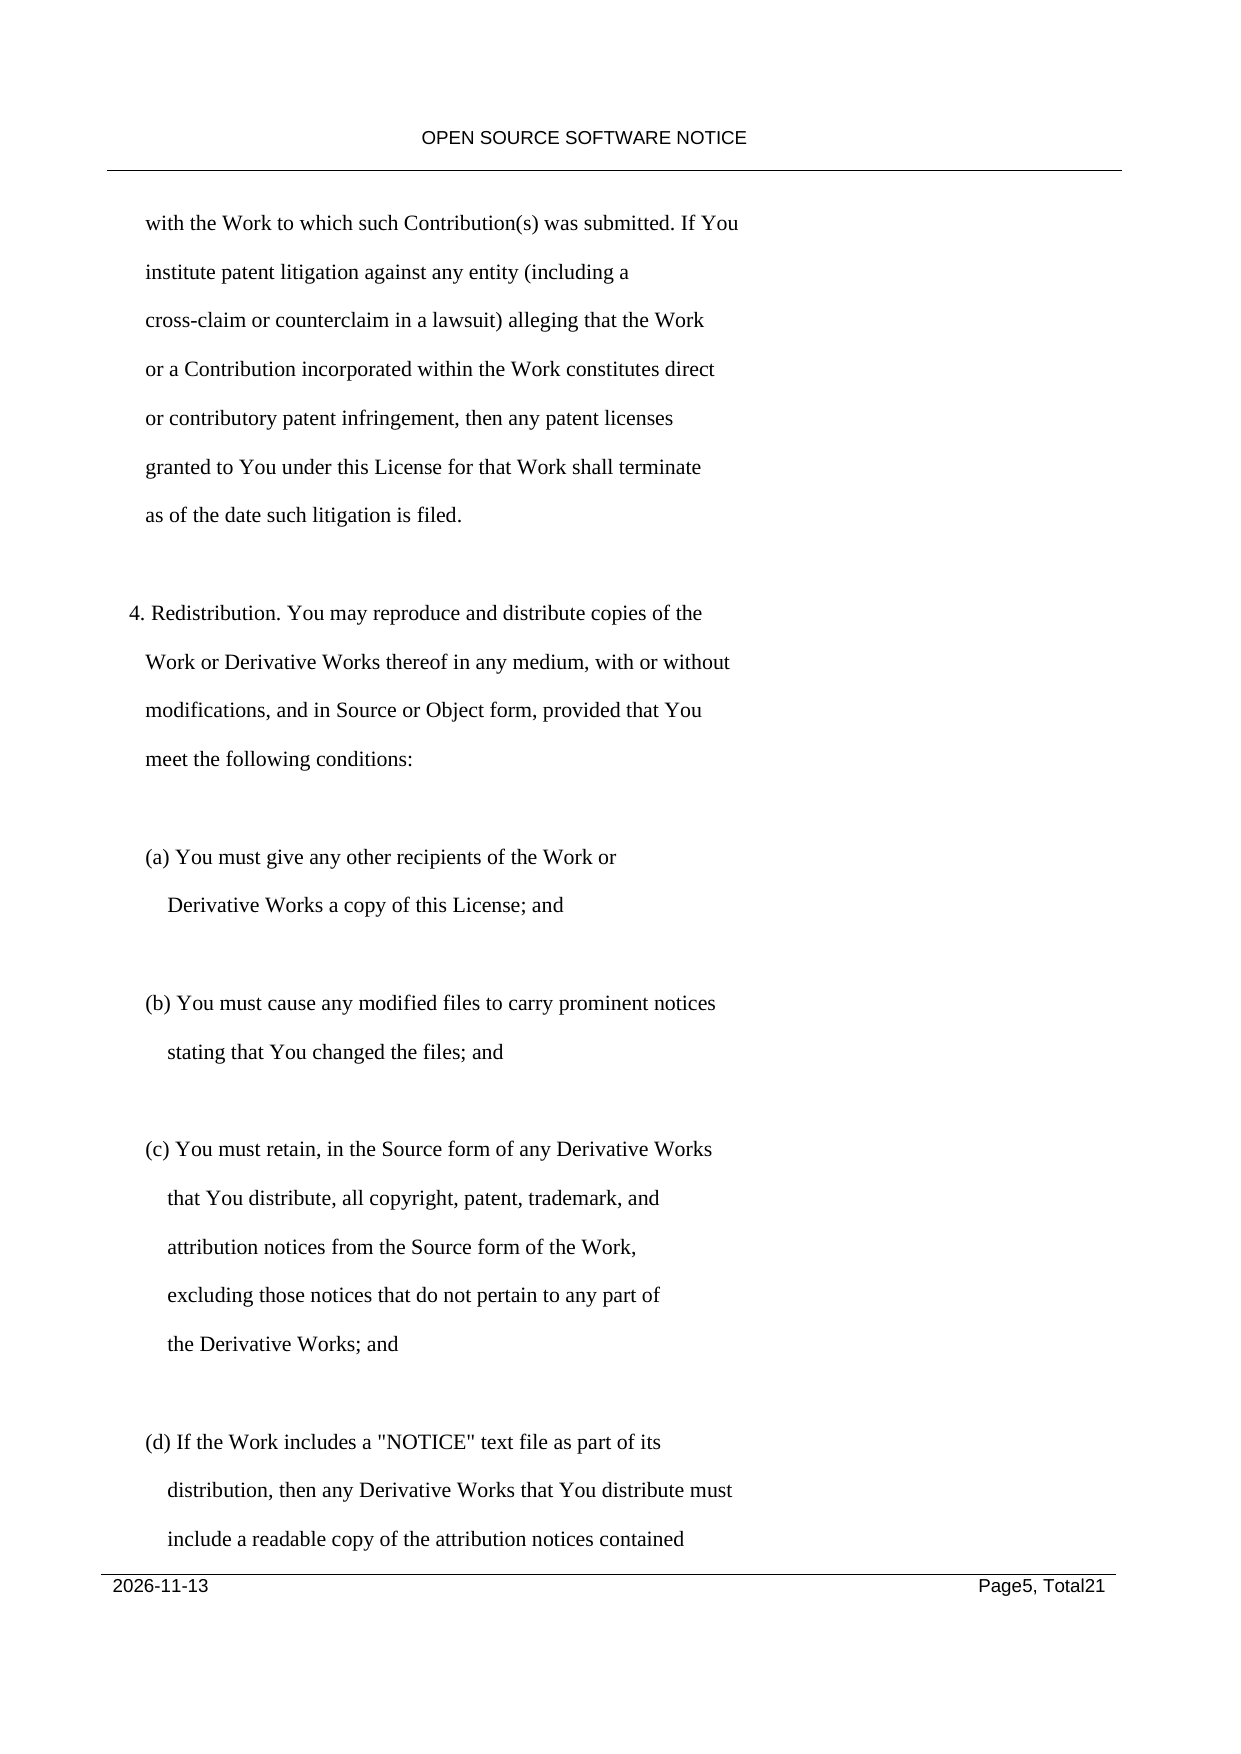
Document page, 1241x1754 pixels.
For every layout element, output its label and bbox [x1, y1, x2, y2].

text [112, 206, 1128, 1555]
